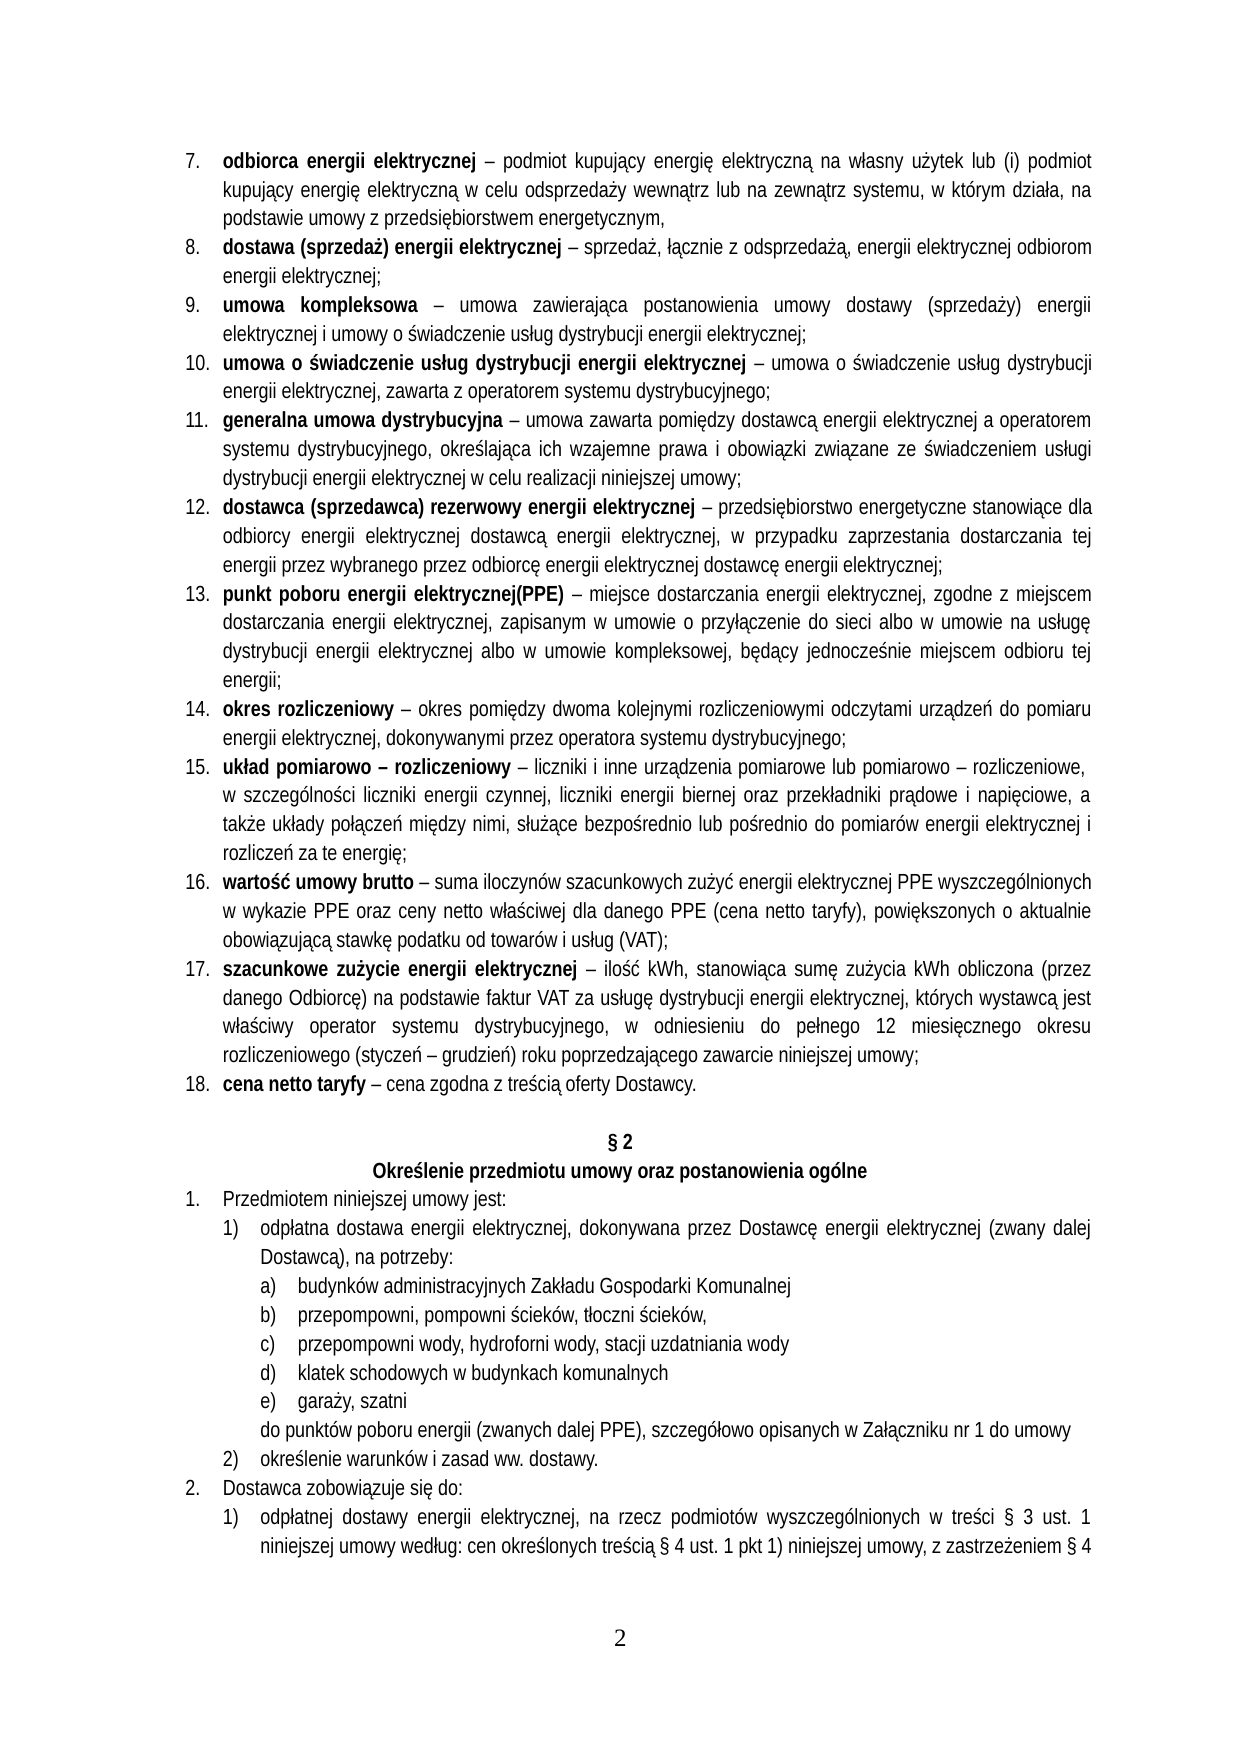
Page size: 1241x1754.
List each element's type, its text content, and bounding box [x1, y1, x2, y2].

list wartość umowy brutto – suma iloczynów szacunkowych zużyć energii elektrycznej PPE wyszczególnionych w wykazie PPE oraz ceny netto właściwej dla danego PPE (cena netto taryfy), powiększonych o aktualnie obowiązującą stawkę podatku od towarów i usług (VAT); [185, 869, 1093, 952]
list cena netto taryfy – cena zgodna z treścią oferty Dostawcy. [185, 1071, 1093, 1096]
list klatek schodowych w budynkach komunalnych [260, 1359, 1093, 1384]
list budynków administracyjnych Zakładu Gospodarki Komunalnej [260, 1273, 1093, 1298]
list dostawca (sprzedawca) rezerwowy energii elektrycznej – przedsiębiorstwo energetyczne stanowiące dla odbiorcy energii elektrycznej dostawcą energii elektrycznej, w przypadku zaprzestania dostarczania tej energii przez wybranego przez odbiorcę energii elektrycznej dostawcę energii elektrycznej; [185, 494, 1093, 577]
list dostawa (sprzedaż) energii elektrycznej – sprzedaż, łącznie z odsprzedażą, energii elektrycznej odbiorom energii elektrycznej; [185, 234, 1093, 288]
list garaży, szatni [260, 1388, 1093, 1413]
text § 2 [148, 1129, 1093, 1154]
list Dostawca zobowiązuje się do: [185, 1475, 1093, 1500]
list generalna umowa dystrybucyjna – umowa zawarta pomiędzy dostawcą energii elektrycznej a operatorem systemu dystrybucyjnego, określająca ich wzajemne prawa i obowiązki związane ze świadczeniem usługi dystrybucji energii elektrycznej w celu realizacji niniejszej umowy; [185, 407, 1093, 490]
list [223, 1504, 1093, 1558]
list punkt poboru energii elektrycznej(PPE) – miejsce dostarczania energii elektrycznej, zgodne z miejscem dostarczania energii elektrycznej, zapisanym w umowie o przyłączenie do sieci albo w umowie na usługę dystrybucji energii elektrycznej albo w umowie kompleksowej, będący jednocześnie miejscem odbioru tej energii; [185, 580, 1093, 692]
list określenie warunków i zasad ww. dostawy. [223, 1446, 1093, 1471]
text Określenie przedmiotu umowy oraz postanowienia ogólne [148, 1157, 1093, 1183]
list okres rozliczeniowy – okres pomiędzy dwoma kolejnymi rozliczeniowymi odczytami urządzeń do pomiaru energii elektrycznej, dokonywanymi przez operatora systemu dystrybucyjnego; [185, 696, 1093, 750]
text do punktów poboru energii (zwanych dalej PPE), szczegółowo opisanych w Załączniku nr 1 do umowy [260, 1417, 1093, 1442]
list Przedmiotem niniejszej umowy jest: [185, 1186, 1093, 1211]
list przepompowni wody, hydroforni wody, stacji uzdatniania wody [260, 1331, 1093, 1356]
list układ pomiarowo – rozliczeniowy – liczniki i inne urządzenia pomiarowe lub pomiarowo – rozliczeniowe, w szczególności liczniki energii czynnej, liczniki energii biernej oraz przekładniki prądowe i napięciowe, a także układy połączeń między nimi, służące bezpośrednio lub pośrednio do pomiarów energii elektrycznej i rozliczeń za te energię; [185, 753, 1093, 865]
list umowa o świadczenie usług dystrybucji energii elektrycznej – umowa o świadczenie usług dystrybucji energii elektrycznej, zawarta z operatorem systemu dystrybucyjnego; [185, 349, 1093, 403]
list przepompowni, pompowni ścieków, tłoczni ścieków, [260, 1302, 1093, 1327]
list odpłatna dostawa energii elektrycznej, dokonywana przez Dostawcę energii elektrycznej (zwany dalej Dostawcą), na potrzeby: [223, 1215, 1093, 1269]
list umowa kompleksowa – umowa zawierająca postanowienia umowy dostawy (sprzedaży) energii elektrycznej i umowy o świadczenie usług dystrybucji energii elektrycznej; [185, 292, 1093, 346]
list odbiorca energii elektrycznej – podmiot kupujący energię elektryczną na własny użytek lub (i) podmiot kupujący energię elektryczną w celu odsprzedaży wewnątrz lub na zewnątrz systemu, w którym działa, na podstawie umowy z przedsiębiorstwem energetycznym, [185, 148, 1093, 230]
list szacunkowe zużycie energii elektrycznej – ilość kWh, stanowiąca sumę zużycia kWh obliczona (przez danego Odbiorcę) na podstawie faktur VAT za usługę dystrybucji energii elektrycznej, których wystawcą jest właściwy operator systemu dystrybucyjnego, w odniesieniu do pełnego 12 miesięcznego okresu rozliczeniowego (styczeń – grudzień) roku poprzedzającego zawarcie niniejszej umowy; [185, 956, 1093, 1067]
